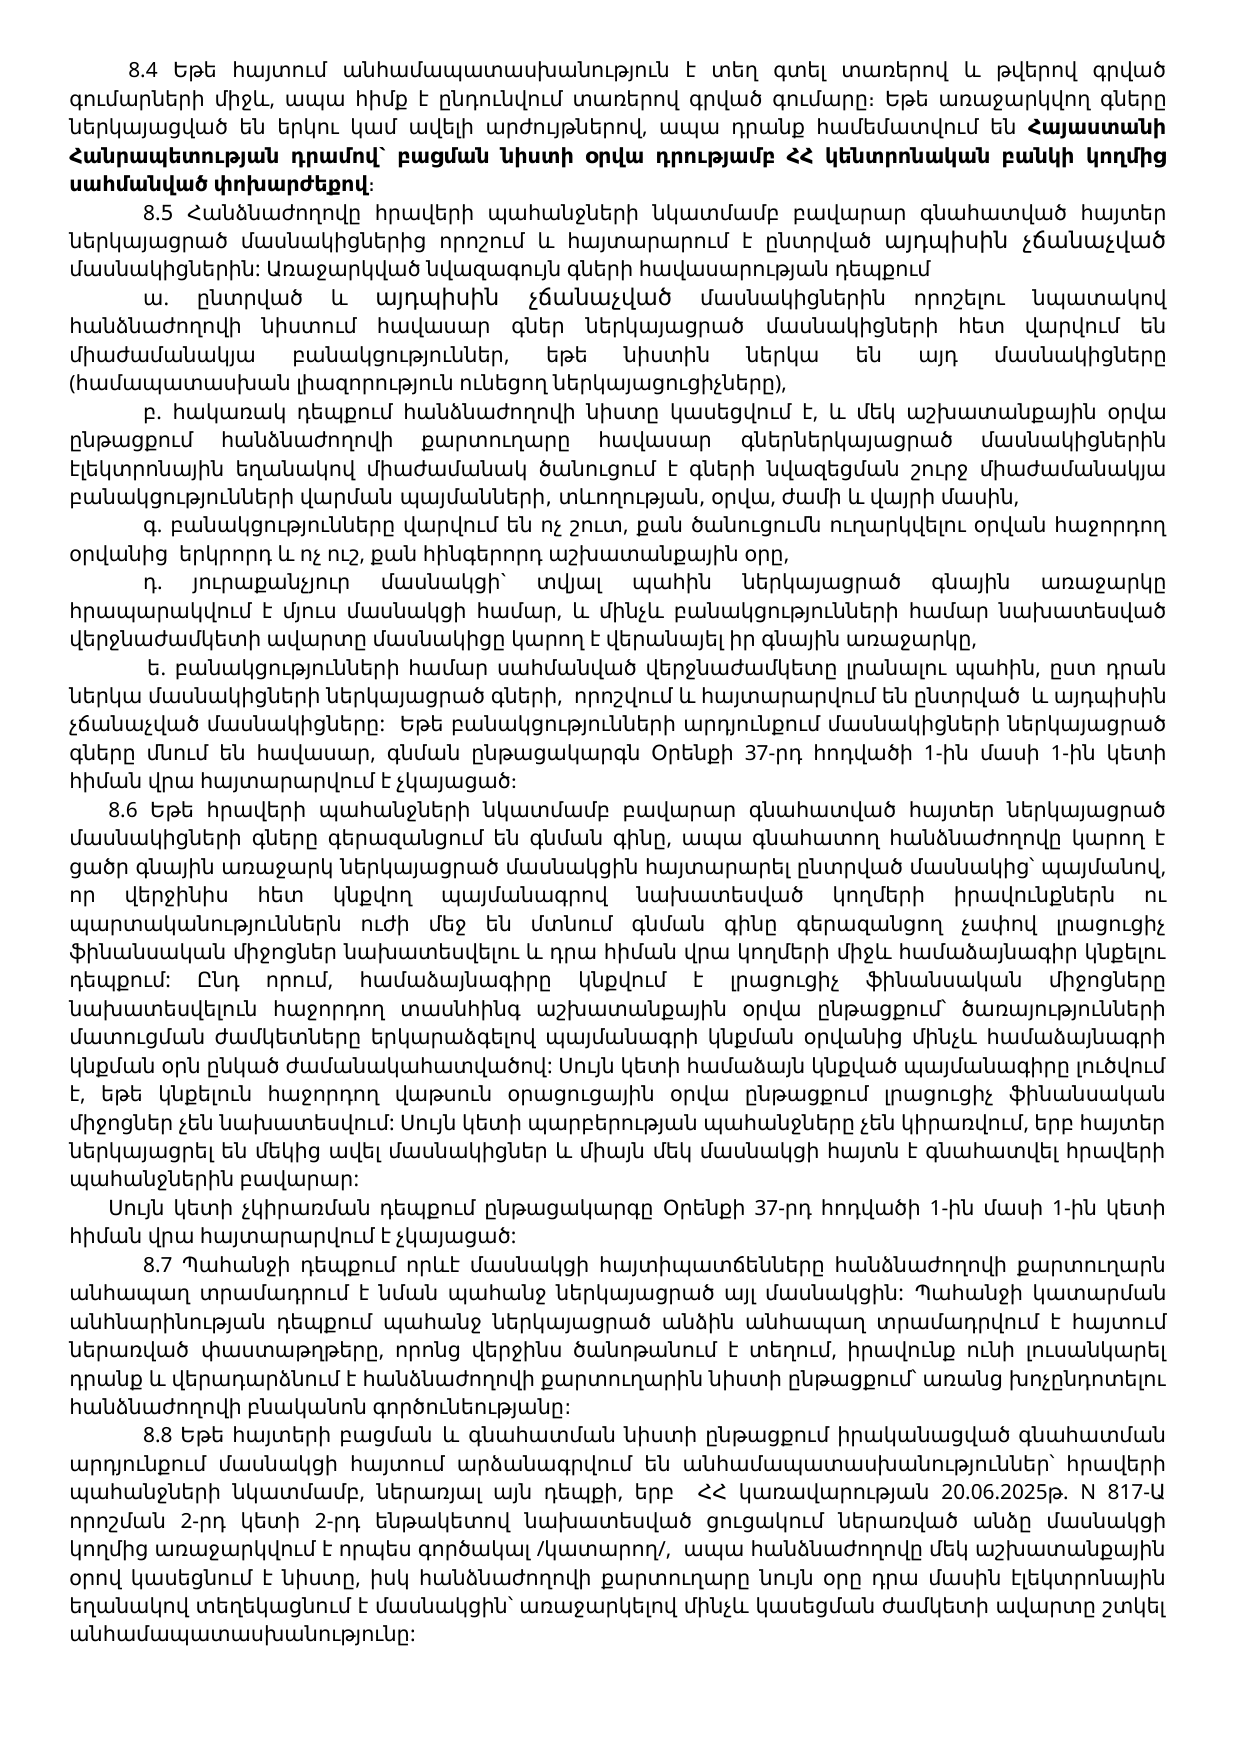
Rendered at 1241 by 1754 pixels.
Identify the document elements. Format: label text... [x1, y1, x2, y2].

text դ. յուրաքանչյուր մասնակցի` տվյալ պահին ներկայացրած գնային առաջարկը հրապարակվում է մյուս մասնակցի համար, և մինչև բանակցությունների համար նախատեսված վերջնաժամկետի ավարտը մասնակիցը կարող է վերանայել իր գնային առաջարկը, [69, 567, 1167, 653]
text բ. հակառակ դեպքում հանձնաժողովի նիստը կասեցվում է, և մեկ աշխատանքային օրվա ընթացքում հանձնաժողովի քարտուղարը հավասար գներներկայացրած մասնակիցներին էլեկտրոնային եղանակով միաժամանակ ծանուցում է գների նվազեցման շուրջ միաժամանակյա բանակցությունների վարման պայմանների, տևողության, օրվա, ժամի և վայրի մասին, [69, 397, 1167, 511]
text 8.7 Պահանջի դեպքում որևէ մասնակցի հայտիպատճենները հանձնաժողովի քարտուղարն անհապաղ տրամադրում է նման պահանջ ներկայացրած այլ մասնակցին: Պահանջի կատարման անհնարինության դեպքում պահանջ ներկայացրած անձին անհապաղ տրամադրվում է հայտում ներառված փաստաթղթերը, որոնց վերջինս ծանոթանում է տեղում, իրավունք ունի լուսանկարել դրանք և վերադարձնում է հանձնաժողովի քարտուղարին նիստի ընթացքում՝ առանց խոչընդոտելու հանձնաժողովի բնականոն գործունեությանը: [69, 1250, 1167, 1421]
text 8.5 Հանձնաժողովը հրավերի պահանջների նկատմամբ բավարար գնահատված հայտեր ներկայացրած մասնակիցներից որոշում և հայտարարում է ընտրված այդպիսին չճանաչված մասնակիցներին: Առաջարկված նվազագույն գների հավասարության դեպքում [69, 198, 1167, 283]
text Սույն կետի չկիրառման դեպքում ընթացակարգը Օրենքի 37-րդ հոդվածի 1-ին մասի 1-ին կետի հիման վրա հայտարարվում է չկայացած: [69, 1193, 1167, 1250]
text 8.8 Եթե հայտերի բացման և գնահատման նիստի ընթացքում իրականացված գնահատման արդյունքում մասնակցի հայտում արձանագրվում են անհամապատասխանություններ՝ հրավերի պահանջների նկատմամբ, ներառյալ այն դեպքի, երբ ՀՀ կառավարության 20.06.2025թ. N 817-Ա որոշման 2-րդ կետի 2-րդ ենթակետով նախատեսված ցուցակում ներառված անձը մասնակցի կողմից առաջարկվում է որպես գործակալ /կատարող/, ապա հանձնաժողովը մեկ աշխատանքային օրով կասեցնում է նիստը, իսկ հանձնաժողովի քարտուղարը նույն օրը դրա մասին էլեկտրոնային եղանակով տեղեկացնում է մասնակցին՝ առաջարկելով մինչև կասեցման ժամկետի ավարտը շտկել անհամապատասխանությունը: [69, 1421, 1167, 1648]
text գ. բանակցությունները վարվում են ոչ շուտ, քան ծանուցումն ուղարկվելու օրվան հաջորդող օրվանից երկրորդ և ոչ ուշ, քան հինգերորդ աշխատանքային օրը, [69, 511, 1167, 567]
text ա. ընտրված և այդպիսին չճանաչված մասնակիցներին որոշելու նպատակով հանձնաժողովի նիստում հավասար գներ ներկայացրած մասնակիցների հետ վարվում են միաժամանակյա բանակցություններ, եթե նիստին ներկա են այդ մասնակիցները (համապատասխան լիազորություն ունեցող ներկայացուցիչները), [69, 283, 1167, 397]
text 8.6 Եթե հրավերի պահանջների նկատմամբ բավարար գնահատված հայտեր ներկայացրած մասնակիցների գները գերազանցում են գնման գինը, ապա գնահատող հանձնաժողովը կարող է ցածր գնային առաջարկ ներկայացրած մասնակցին հայտարարել ընտրված մասնակից՝ պայմանով, որ վերջինիս հետ կնքվող պայմանագրով նախատեսված կողմերի իրավունքներն ու պարտականություններն ուժի մեջ են մտնում գնման գինը գերազանցող չափով լրացուցիչ ֆինանսական միջոցներ նախատեսվելու և դրա հիման վրա կողմերի միջև համաձայնագիր կնքելու դեպքում: Ընդ որում, համաձայնագիրը կնքվում է լրացուցիչ ֆինանսական միջոցները նախատեսվելուն հաջորդող տասնհինգ աշխատանքային օրվա ընթացքում՝ ծառայությունների մատուցման ժամկետները երկարաձգելով պայմանագրի կնքման օրվանից մինչև համաձայնագրի կնքման օրն ընկած ժամանակահատվածով: Սույն կետի համաձայն կնքված պայմանագիրը լուծվում է, եթե կնքելուն հաջորդող վաթսուն օրացուցային օրվա ընթացքում լրացուցիչ ֆինանսական միջոցներ չեն նախատեսվում: Սույն կետի պարբերության պահանջները չեն կիրառվում, երբ հայտեր ներկայացրել են մեկից ավել մասնակիցներ և միայն մեկ մասնակցի հայտն է գնահատվել հրավերի պահանջներին բավարար: [69, 795, 1167, 1193]
text ե. բանակցությունների համար սահմանված վերջնաժամկետը լրանալու պահին, ըստ դրան ներկա մասնակիցների ներկայացրած գների, որոշվում և հայտարարվում են ընտրված և այդպիսին չճանաչված մասնակիցները: Եթե բանակցությունների արդյունքում մասնակիցների ներկայացրած գները մնում են հավասար, գնման ընթացակարգն Օրենքի 37-րդ հոդվածի 1-ին մասի 1-ին կետի հիման վրա հայտարարվում է չկայացած: [69, 653, 1167, 795]
text 8.4 Եթե հայտում անհամապատասխանություն է տեղ գտել տառերով և թվերով գրված գումարների միջև, ապա հիմք է ընդունվում տառերով գրված գումարը։ Եթե առաջարկվող գները ներկայացված են երկու կամ ավելի արժույթներով, ապա դրանք համեմատվում են Հայաստանի Հանրապետության դրամով` բացման նիստի օրվա դրությամբ ՀՀ կենտրոնական բանկի կողմից սահմանված փոխարժեքով։ [69, 56, 1167, 198]
